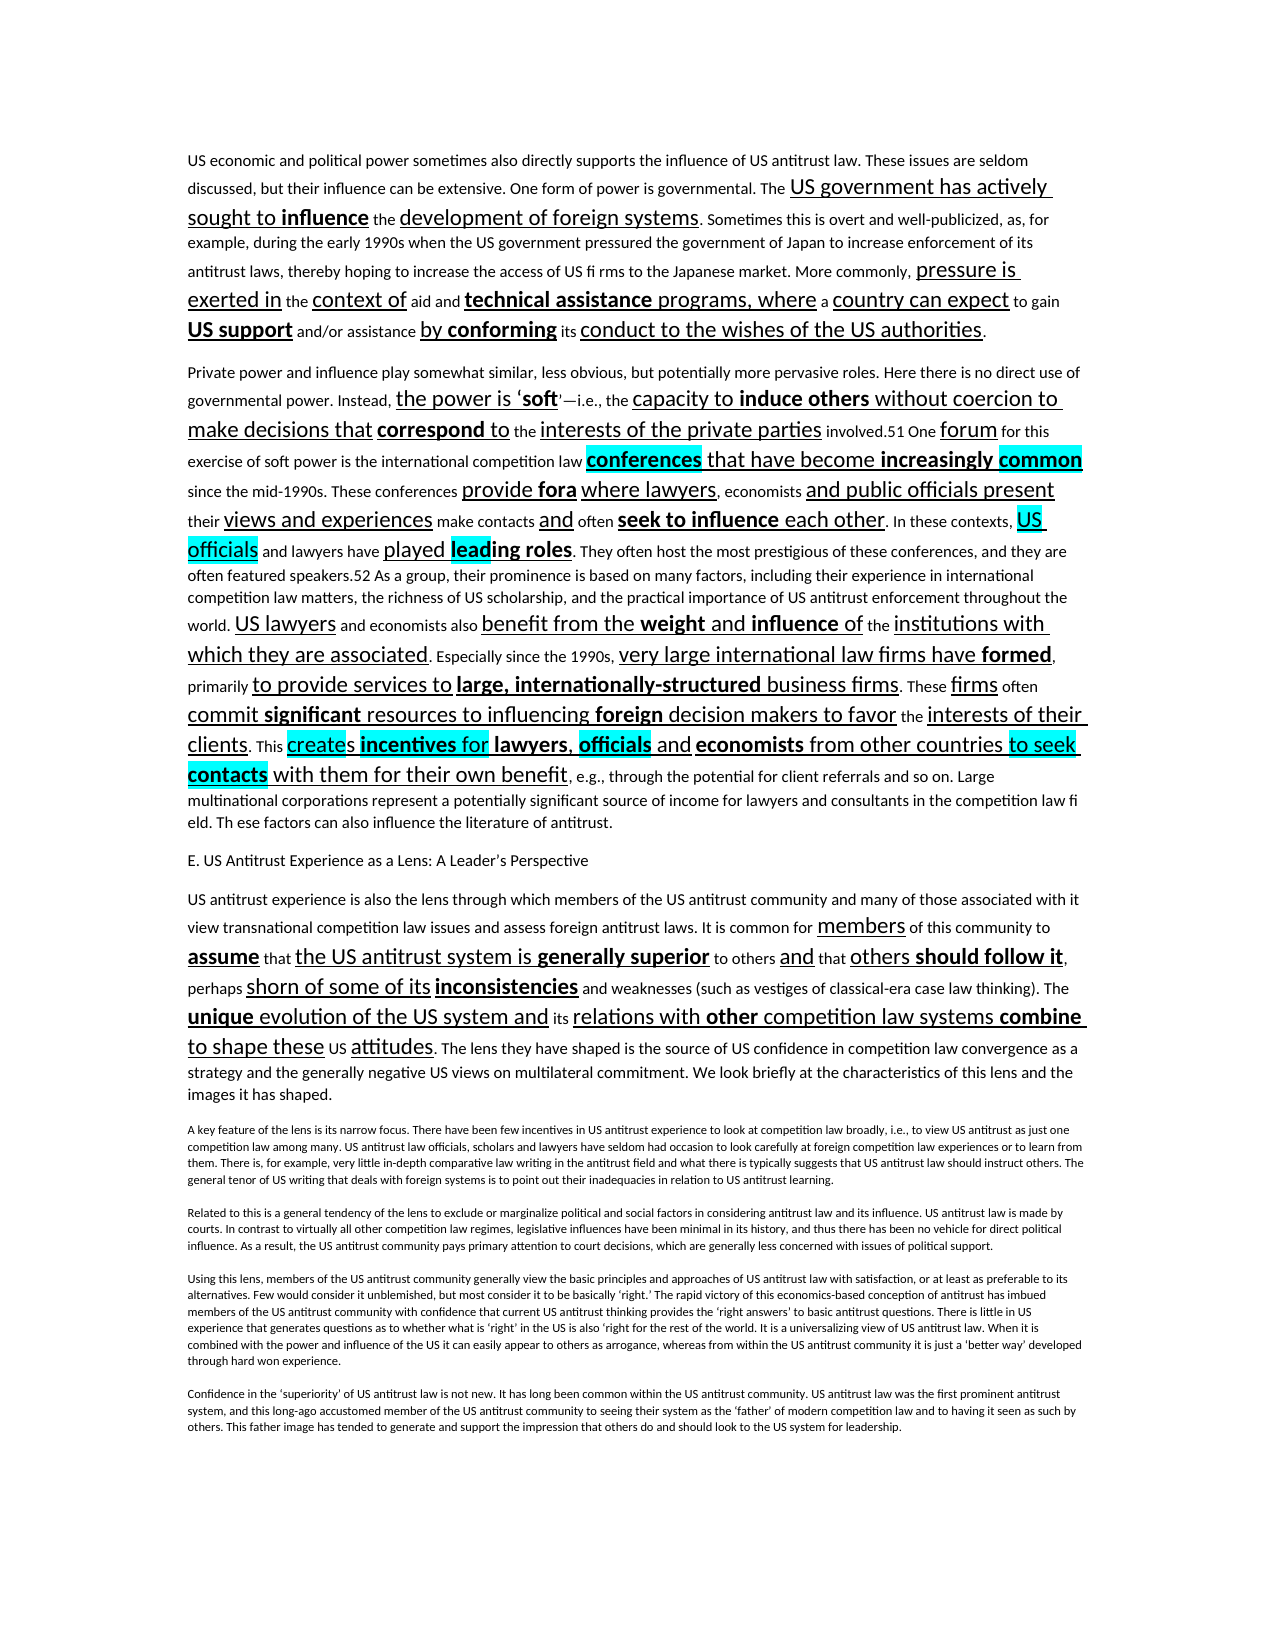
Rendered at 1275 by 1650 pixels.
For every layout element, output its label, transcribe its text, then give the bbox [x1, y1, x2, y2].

text Private power and influence play somewhat similar, less obvious, but potentially more pervasive roles. Here there is no direct use of governmental power. Instead, the power is ‘soft’—i.e., the capacity to induce others without coercion to make decisions that correspond to the interests of the private parties involved.51 One forum for this exercise of soft power is the international competition law conferences that have become increasingly common since the mid-1990s. These conferences provide fora where lawyers, economists and public officials present their views and experiences make contacts and often seek to influence each other. In these contexts, US officials and lawyers have played leading roles. They often host the most prestigious of these conferences, and they are often featured speakers.52 As a group, their prominence is based on many factors, including their experience in international competition law matters, the richness of US scholarship, and the practical importance of US antitrust enforcement throughout the world. US lawyers and economists also benefit from the weight and influence of the institutions with which they are associated. Especially since the 1990s, very large international law firms have formed, primarily to provide services to large, internationally-structured business firms. These firms often commit significant resources to influencing foreign decision makers to favor the interests of their clients. This creates incentives for lawyers, officials and economists from other countries to seek contacts with them for their own benefit, e.g., through the potential for client referrals and so on. Large multinational corporations represent a potentially significant source of income for lawyers and consultants in the competition law fi eld. Th ese factors can also influence the literature of antitrust. [187, 362, 1087, 832]
text Related to this is a general tendency of the lens to exclude or marginalize political and social factors in considering antitrust law and its influence. US antitrust law is made by courts. In contrast to virtually all other competition law regimes, legislative influences have been minimal in its history, and thus there has been no vehicle for direct political influence. As a result, the US antitrust community pays primary attention to court decisions, which are generally less concerned with issues of political support. [187, 1205, 1087, 1253]
text US economic and political power sometimes also directly supports the influence of US antitrust law. These issues are seldom discussed, but their influence can be extensive. One form of power is governmental. The US government has actively sought to influence the development of foreign systems. Sometimes this is overt and well-publicized, as, for example, during the early 1990s when the US government pressured the government of Japan to increase enforcement of its antitrust laws, thereby hoping to increase the access of US fi rms to the Japanese market. More commonly, pressure is exerted in the context of aid and technical assistance programs, where a country can expect to gain US support and/or assistance by conforming its conduct to the wishes of the US authorities. [187, 150, 1087, 343]
text Using this lens, members of the US antitrust community generally view the basic principles and approaches of US antitrust law with satisfaction, or at least as preferable to its alternatives. Few would consider it unblemished, but most consider it to be basically ‘right.’ The rapid victory of this economics-based conception of antitrust has imbued members of the US antitrust community with confidence that current US antitrust thinking provides the ‘right answers’ to basic antitrust questions. There is little in US experience that generates questions as to whether what is ‘right’ in the US is also ‘right for the rest of the world. It is a universalizing view of US antitrust law. When it is combined with the power and influence of the US it can easily appear to others as arrogance, whereas from within the US antitrust community it is just a ‘better way’ developed through hard won experience. [187, 1271, 1087, 1369]
text E. US Antitrust Experience as a Lens: A Leader’s Perspective [187, 851, 1087, 871]
text US antitrust experience is also the lens through which members of the US antitrust community and many of those associated with it view transnational competition law issues and assess foreign antitrust laws. It is common for members of this community to assume that the US antitrust system is generally superior to others and that others should follow it, perhaps shorn of some of its inconsistencies and weaknesses (such as vestiges of classical-era case law thinking). The unique evolution of the US system and its relations with other competition law systems combine to shape these US attitudes. The lens they have shaped is the source of US confidence in competition law convergence as a strategy and the generally negative US views on multilateral commitment. We look briefly at the characteristics of this lens and the images it has shaped. [187, 889, 1087, 1104]
text Confidence in the ‘superiority’ of US antitrust law is not new. It has long been common within the US antitrust community. US antitrust law was the first prominent antitrust system, and this long-ago accustomed member of the US antitrust community to seeing their system as the ‘father’ of modern competition law and to having it seen as such by others. This father image has tended to generate and support the impression that others do and should look to the US system for leadership. [187, 1386, 1087, 1435]
text A key feature of the lens is its narrow focus. There have been few incentives in US antitrust experience to look at competition law broadly, i.e., to view US antitrust as just one competition law among many. US antitrust law officials, scholars and lawyers have seldom had occasion to look carefully at foreign competition law experiences or to learn from them. There is, for example, very little in-depth comparative law writing in the antitrust field and what there is typically suggests that US antitrust law should instruct others. The general tenor of US writing that deals with foreign systems is to point out their inadequacies in relation to US antitrust learning. [187, 1122, 1087, 1187]
